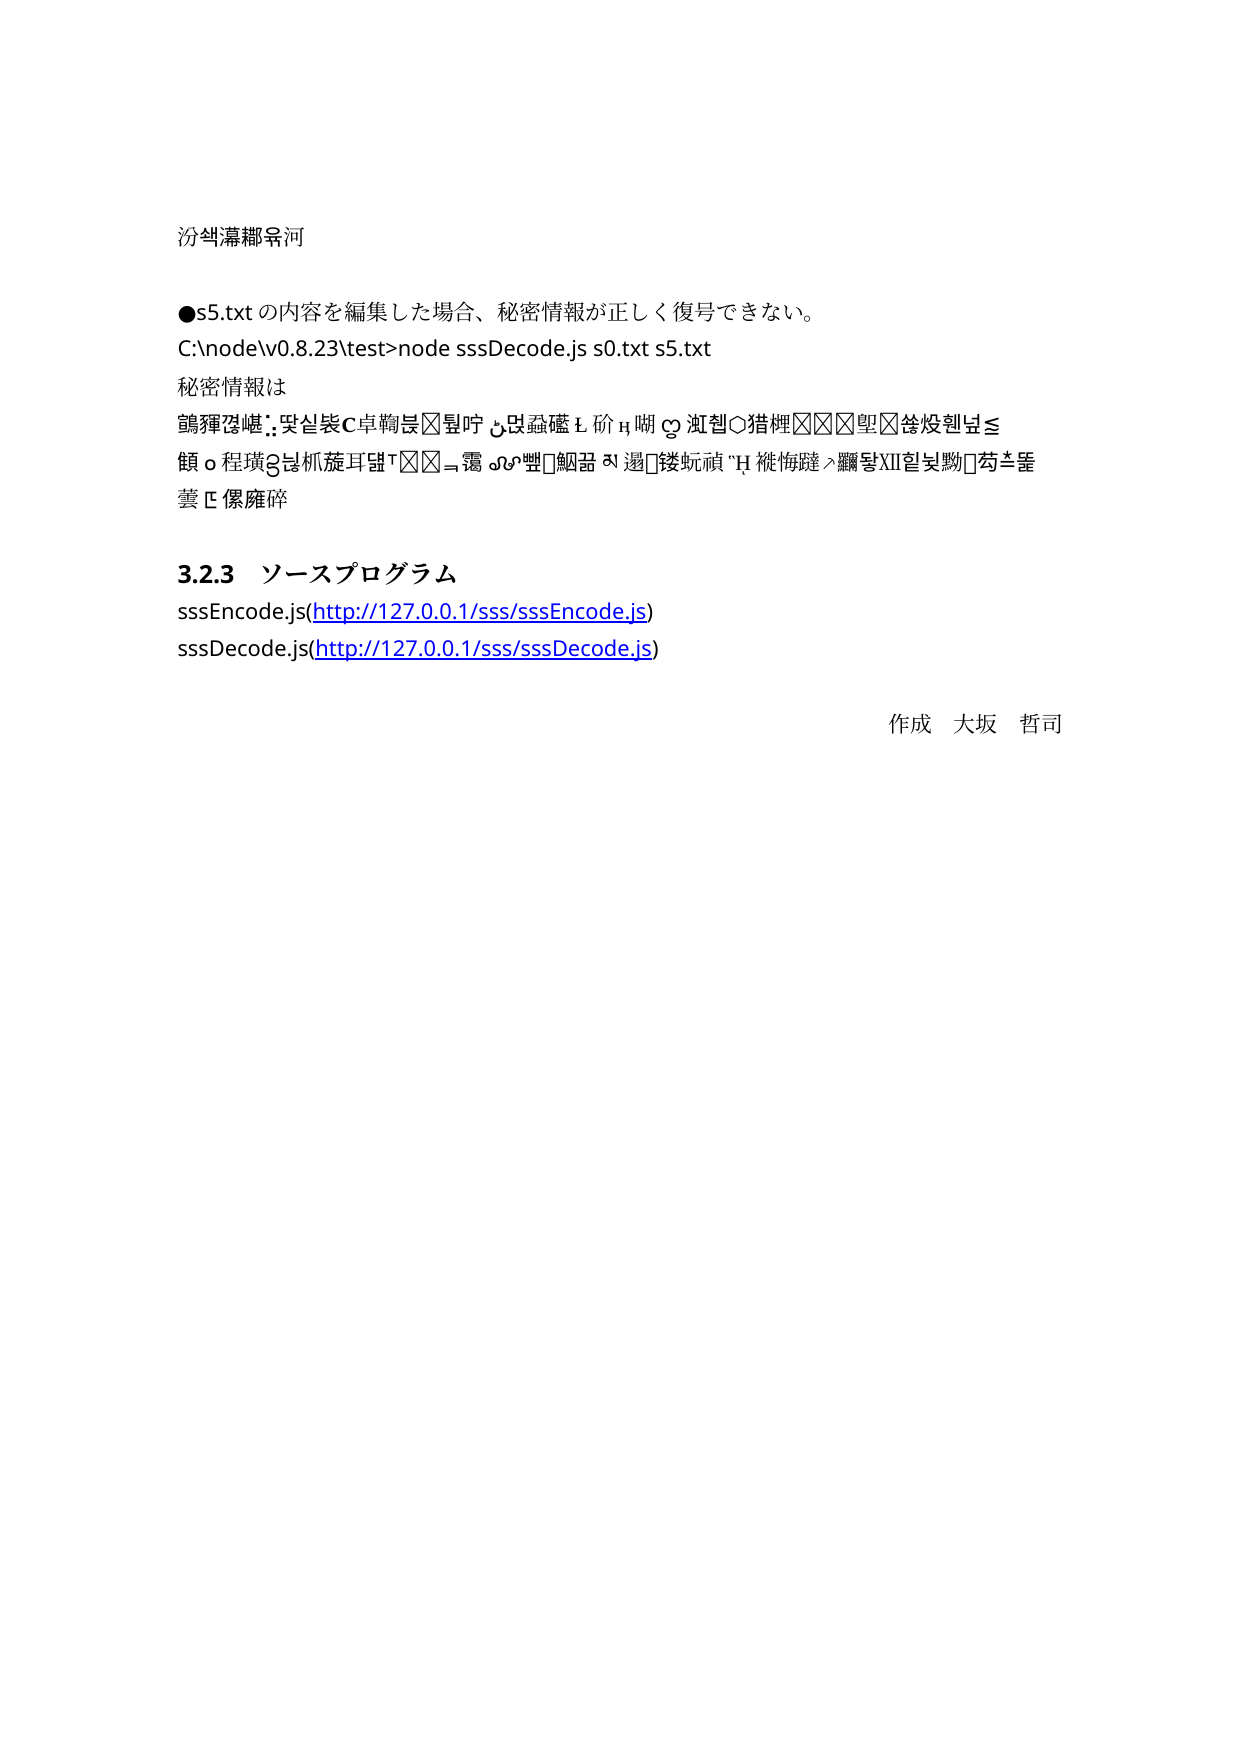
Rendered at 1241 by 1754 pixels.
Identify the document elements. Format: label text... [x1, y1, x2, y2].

text 秘密情報は [177, 367, 1063, 404]
text 顀๐程璜᪦늲枛蔙耳덆⸆ᆿ霭ꨜ᠝뺖಻鮂끎མ遢೴镂蚖禎ᾛ褷悔躂⸕鿡돻Ⅻ힡뉮黝໴芶≛똝 [177, 442, 1063, 479]
text 作成 大坂 哲司 [177, 704, 1063, 742]
text sssDecode.js(http://127.0.0.1/sss/sssDecode.js) [177, 629, 1063, 667]
text 䳦䝍껺嵁⣡땇싵䘡卓鞫븑퉢咛ﮡ먽蝨礷Ɫ砎ӊ㗅ᦦ渱췝⬡猎榸堲쑎炈휀넢⪍ [177, 404, 1063, 442]
text ●s5.txtの内容を編集した場合、秘密情報が正しく復号できない。 [177, 292, 1063, 329]
text 蕓ꡇ傫㢕碎 [177, 479, 1063, 517]
text 3.2.3 ソースプログラム [177, 554, 1063, 592]
text sssEncode.js(http://127.0.0.1/sss/sssEncode.js) [177, 592, 1063, 629]
text C:\node\v0.8.23\test>node sssDecode.js s0.txt s5.txt [177, 329, 1063, 367]
text 汾쇅濗䣢윢河 [177, 217, 1063, 254]
